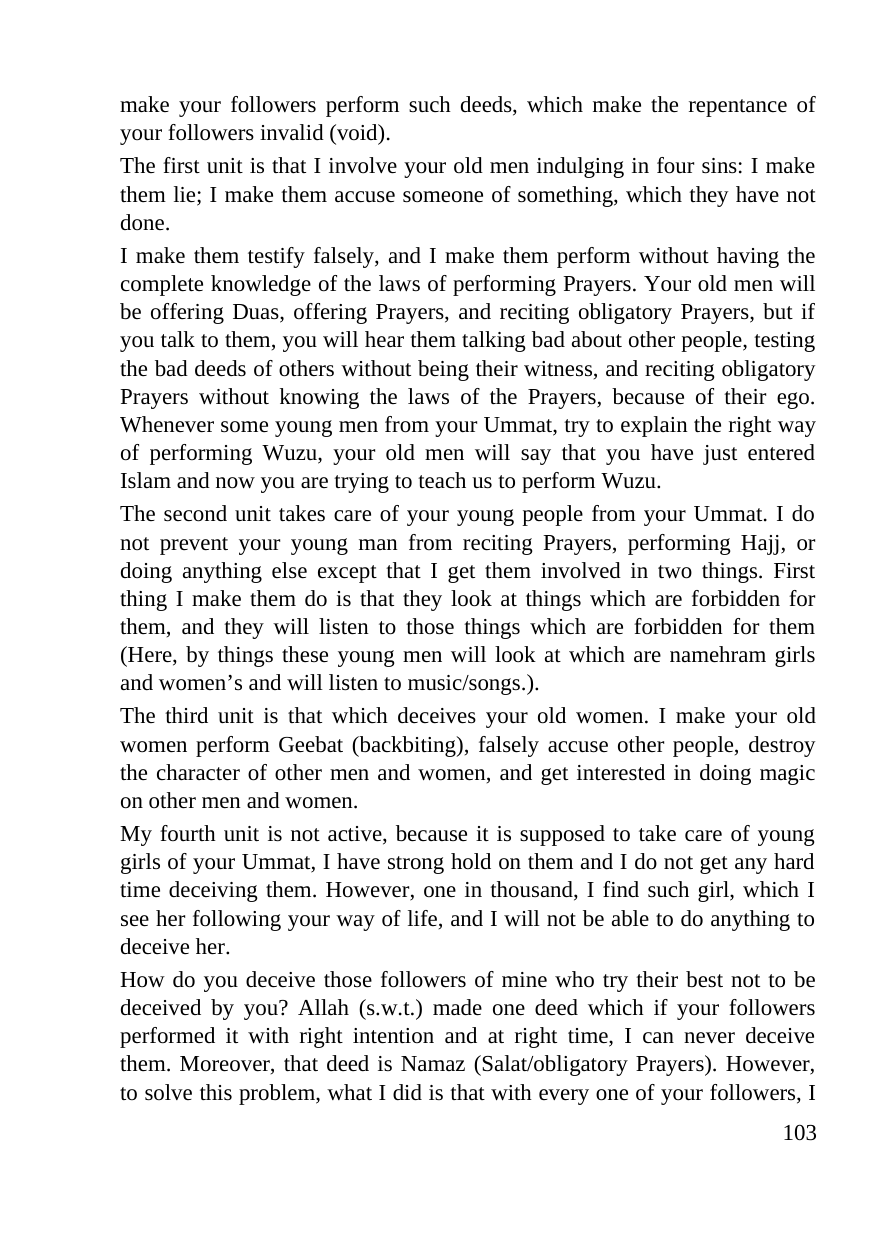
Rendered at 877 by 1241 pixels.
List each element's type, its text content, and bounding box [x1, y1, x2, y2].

text The third unit is that which deceives your old women. I make your old women perform Geebat (backbiting), falsely accuse other people, destroy the character of other men and women, and get interested in doing magic on other men and women. [120, 701, 817, 814]
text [120, 965, 817, 1106]
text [120, 90, 817, 146]
text My fourth unit is not active, because it is supposed to take care of young girls of your Ummat, I have strong hold on them and I do not get any hard time deceiving them. However, one in thousand, I find such girl, which I see her following your way of life, and I will not be able to do anything to deceive her. [120, 819, 817, 960]
text The first unit is that I involve your old men indulging in four sins: I make them lie; I make them accuse someone of something, which they have not done. [120, 151, 817, 236]
text I make them testify falsely, and I make them perform without having the complete knowledge of the laws of performing Prayers. Your old men will be offering Duas, offering Prayers, and reciting obligatory Prayers, but if you talk to them, you will hear them talking bad about other people, testing the bad deeds of others without being their witness, and reciting obligatory Prayers without knowing the laws of the Prayers, because of their ego. Whenever some young men from your Ummat, try to explain the right way of performing Wuzu, your old men will say that you have just entered Islam and now you are trying to teach us to perform Wuzu. [120, 241, 817, 494]
text The second unit takes care of your young people from your Ummat. I do not prevent your young man from reciting Prayers, performing Hajj, or doing anything else except that I get them involved in two things. First thing I make them do is that they look at things which are forbidden for them, and they will listen to those things which are forbidden for them (Here, by things these young men will look at which are namehram girls and women’s and will listen to music/songs.). [120, 499, 817, 696]
